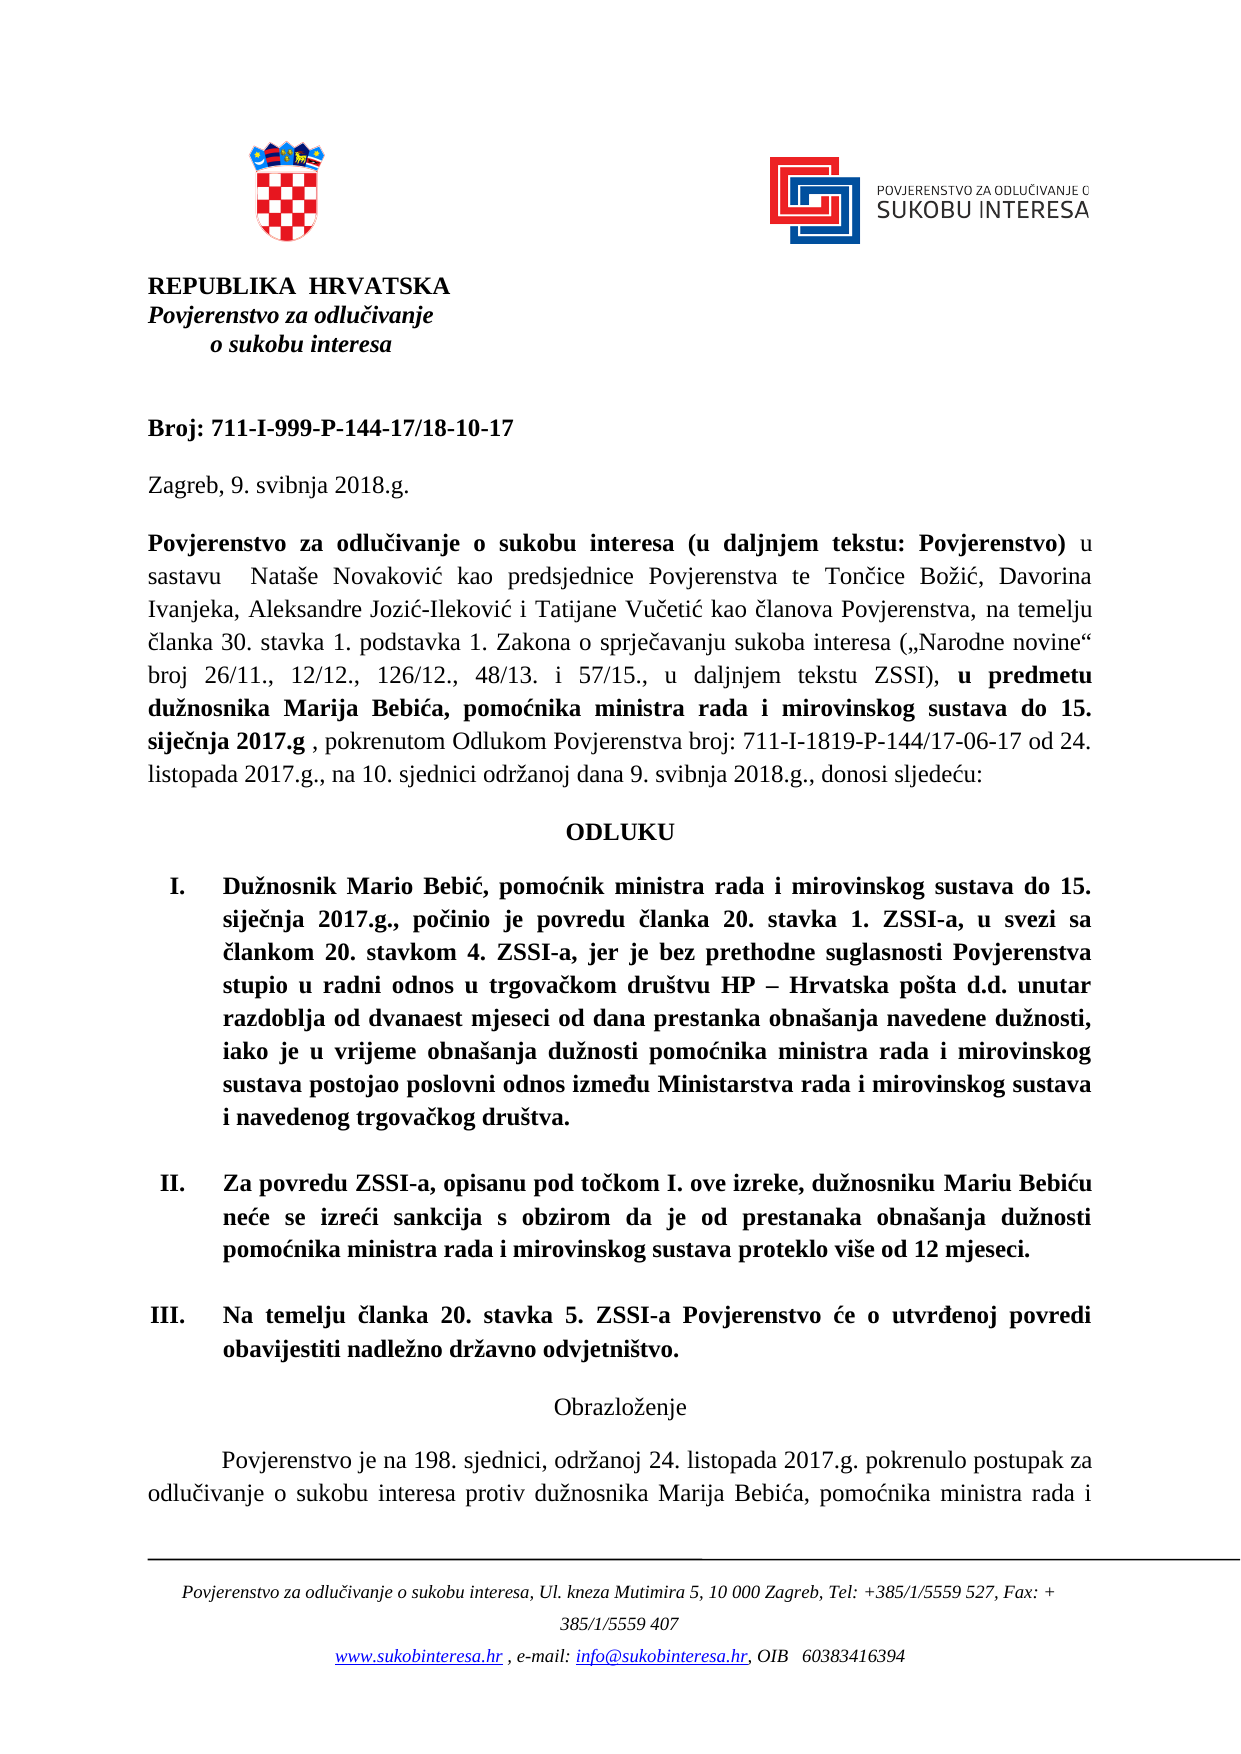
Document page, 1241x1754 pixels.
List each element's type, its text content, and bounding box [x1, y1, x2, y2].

list Za povredu ZSSI-a, opisanu pod točkom I. ove izreke, dužnosniku Mariu Bebiću neće se izreći sankcija s obzirom da je od prestanaka obnašanja dužnosti pomoćnika ministra rada i mirovinskog sustava proteklo više od 12 mjeseci. [185, 1168, 1092, 1263]
list Dužnosnik Mario Bebić, pomoćnik ministra rada i mirovinskog sustava do 15. siječnja 2017.g., počinio je povredu članka 20. stavka 1. ZSSI-a, u svezi sa člankom 20. stavkom 4. ZSSI-a, jer je bez prethodne suglasnosti Povjerenstva stupio u radni odnos u trgovačkom društvu HP – Hrvatska pošta d.d. unutar razdoblja od dvanaest mjeseci od dana prestanka obnašanja navedene dužnosti, iako je u vrijeme obnašanja dužnosti pomoćnika ministra rada i mirovinskog sustava postojao poslovni odnos između Ministarstva rada i mirovinskog sustava i navedenog trgovačkog društva. [185, 871, 1092, 1131]
picture [246, 138, 330, 244]
text Povjerenstvo za odlučivanje o sukobu interesa (u daljnjem tekstu: Povjerenstvo) u sastavu Nataše Novaković kao predsjednice Povjerenstva te Tončice Božić, Davorina Ivanjeka, Aleksandre Jozić-Ileković i Tatijane Vučetić kao članova Povjerenstva, na temelju članka 30. stavka 1. podstavka 1. Zakona o sprječavanju sukoba interesa („Narodne novine“ broj 26/11., 12/12., 126/12., 48/13. i 57/15., u daljnjem tekstu ZSSI), u predmetu dužnosnika Marija Bebića, pomoćnika ministra rada i mirovinskog sustava do 15. siječnja 2017.g , pokrenutom Odlukom Povjerenstva broj: 711-I-1819-P-144/17-06-17 od 24. listopada 2017.g., na 10. sjednici održanoj dana 9. svibnja 2018.g., donosi sljedeću: [148, 528, 1092, 788]
text ODLUKU [148, 817, 1092, 846]
list Na temelju članka 20. stavka 5. ZSSI-a Povjerenstvo će o utvrđenoj povredi obavijestiti nadležno državno odvjetništvo. [185, 1301, 1092, 1362]
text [148, 1446, 1092, 1507]
text Obrazloženje [148, 1392, 1092, 1420]
picture [770, 157, 1089, 244]
text Zagreb, 9. svibnja 2018.g. [148, 470, 1092, 499]
